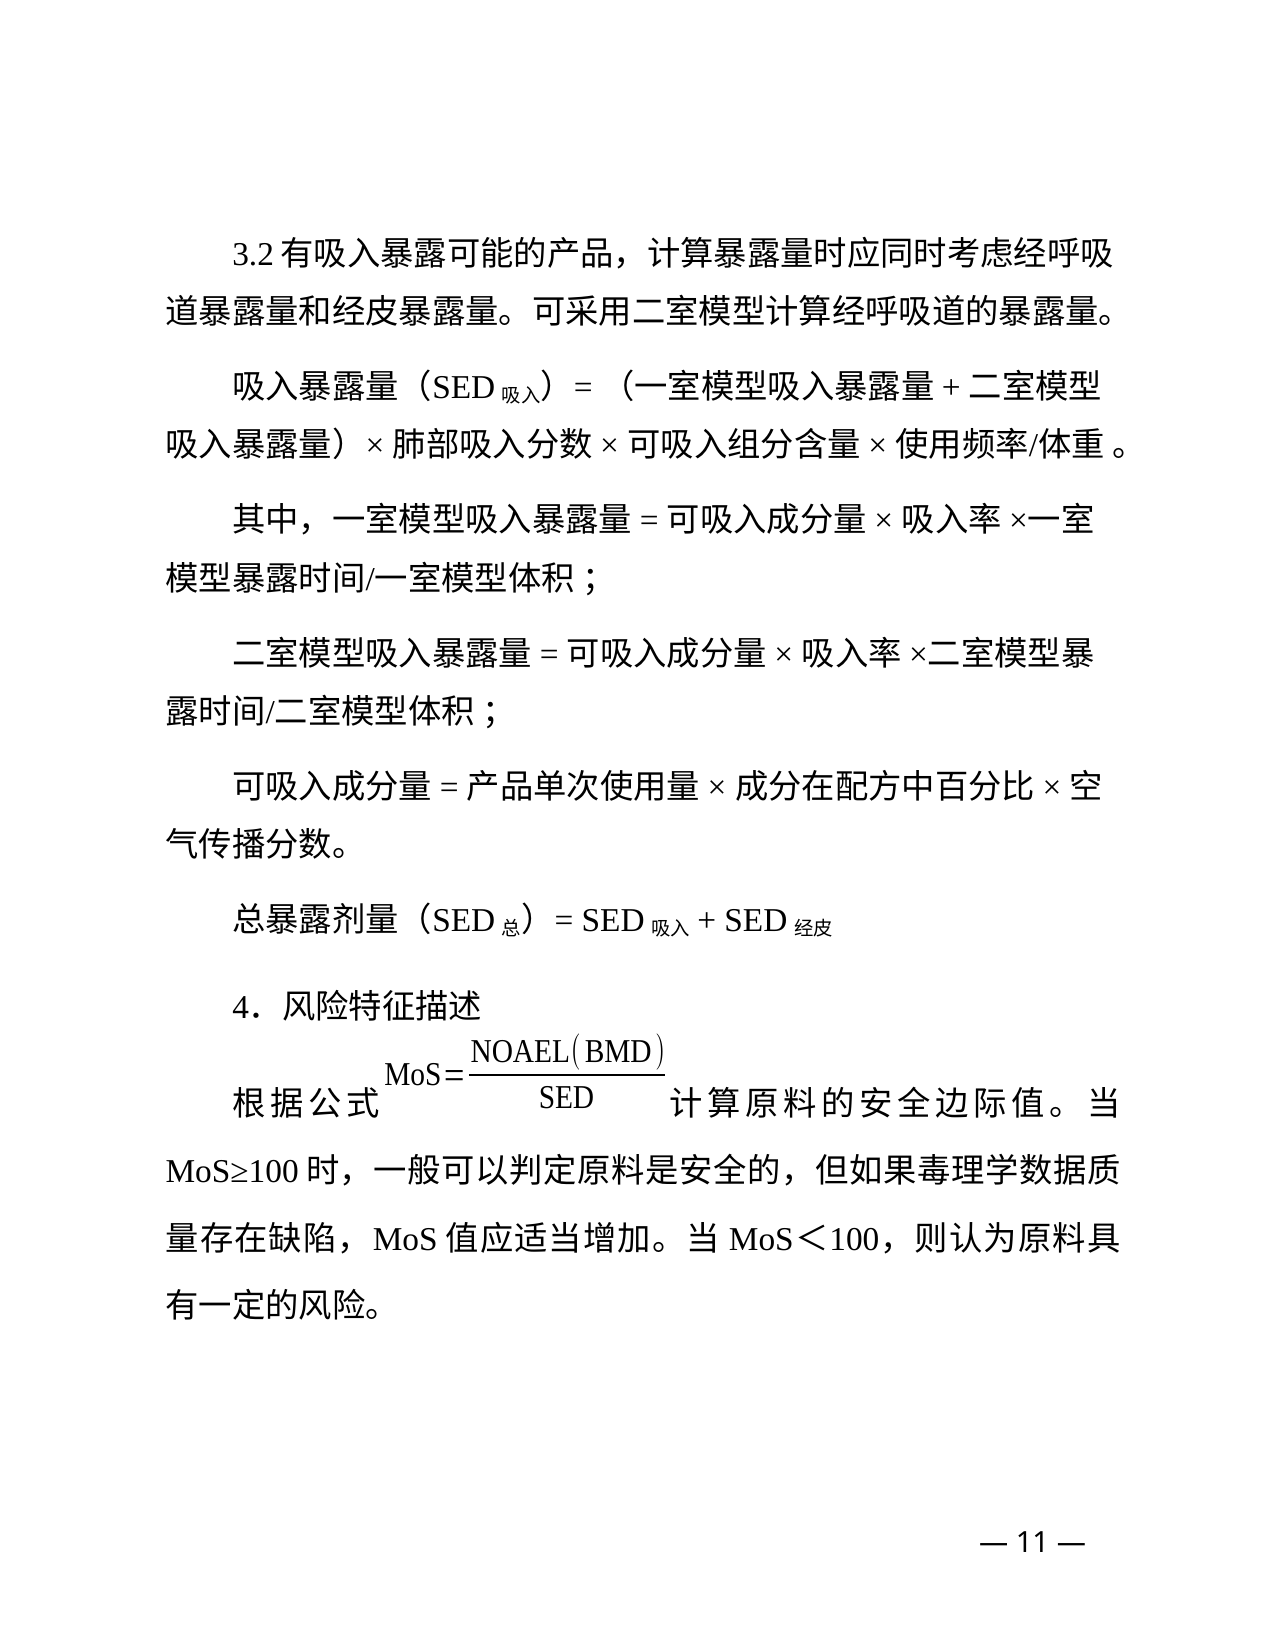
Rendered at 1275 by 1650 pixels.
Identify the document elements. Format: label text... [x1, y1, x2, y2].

text 吸入暴露量（SED吸入）= （一室模型吸入暴露量 + 二室模型吸入暴露量）× 肺部吸入分数 × 可吸入组分含量 × 使用频率/体重 。 [165, 352, 1121, 468]
text 4．风险特征描述 [165, 960, 1121, 1033]
text 其中，一室模型吸入暴露量 = 可吸入成分量 × 吸入率 ×一室模型暴露时间/一室模型体积 ； [165, 485, 1121, 602]
text 3.2有吸入暴露可能的产品，计算暴露量时应同时考虑经呼吸道暴露量和经皮暴露量。可采用二室模型计算经呼吸道的暴露量。 [165, 218, 1121, 335]
text 可吸入成分量 = 产品单次使用量 × 成分在配方中百分比 × 空气传播分数。 [165, 752, 1121, 868]
text 根据公式计算原料的安全边际值。当MoS≥100时，一般可以判定原料是安全的，但如果毒理学数据质量存在缺陷，MoS值应适当增加。当MoS＜100，则认为原料具有一定的风险。 [165, 1033, 1121, 1327]
text 总暴露剂量（SED总）= SED吸入 + SED经皮 [165, 885, 1121, 943]
text 二室模型吸入暴露量 = 可吸入成分量 × 吸入率 ×二室模型暴露时间/二室模型体积 ； [165, 618, 1121, 735]
